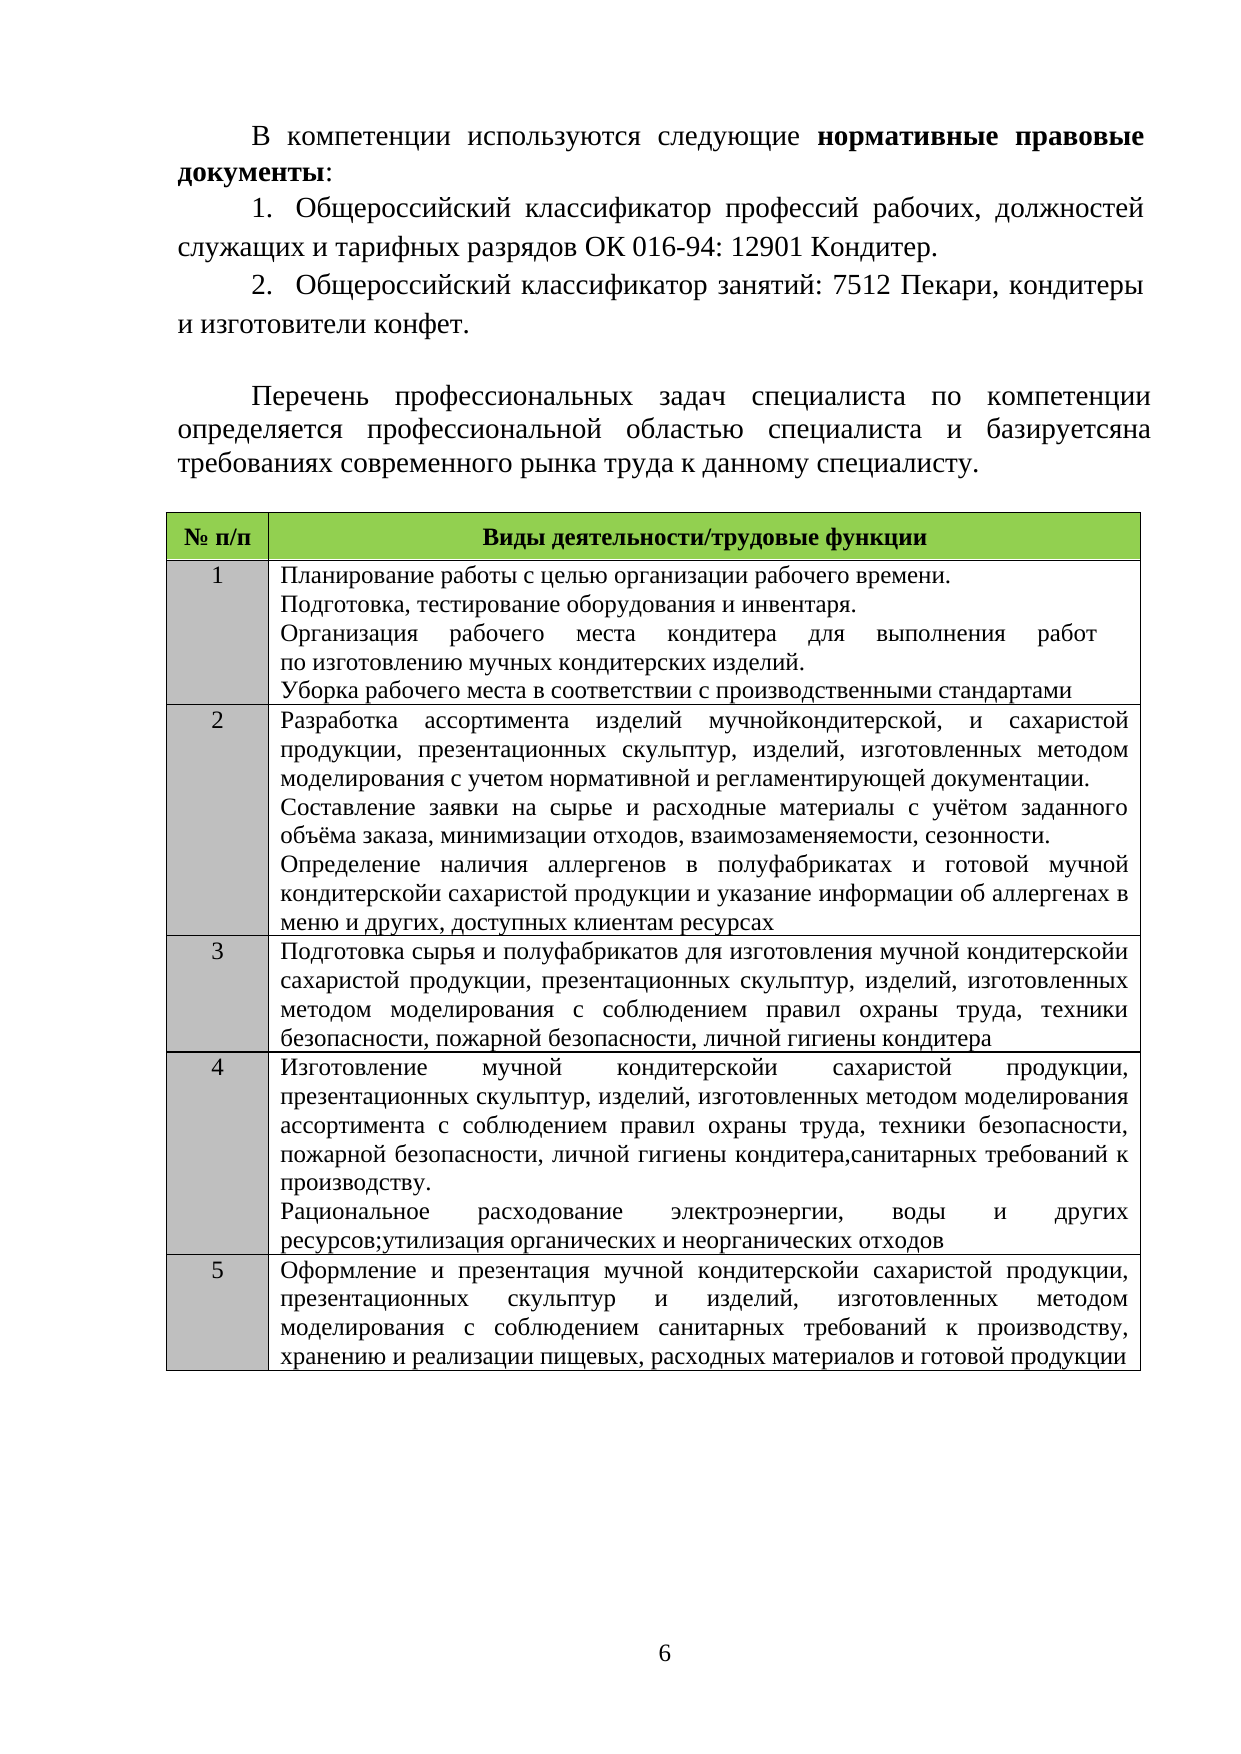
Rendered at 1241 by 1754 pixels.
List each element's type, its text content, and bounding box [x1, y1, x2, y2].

table_cell 5 [167, 1255, 268, 1370]
table_header Виды деятельности/трудовые функции [269, 513, 1140, 559]
list Общероссийский классификатор профессий рабочих, должностей служащих и тарифных разрядов ОК 016-94: 12901 Кондитер. [177, 190, 1144, 262]
table_cell 2 [167, 705, 268, 935]
table_cell 3 [167, 936, 268, 1051]
table_header № п/п [167, 513, 268, 559]
text В компетенции используются следующие нормативные правовые документы: [177, 118, 1144, 188]
table_cell Оформление и презентация мучной кондитерскойи сахаристой продукции, презентационных скульптур и изделий, изготовленных методом моделирования с соблюдением санитарных требований к производству, хранению и реализации пищевых, расходных материалов и готовой продукции [269, 1255, 1140, 1370]
table_cell 1 [167, 561, 268, 704]
table_cell Подготовка сырья и полуфабрикатов для изготовления мучной кондитерскойи сахаристой продукции, презентационных скульптур, изделий, изготовленных методом моделирования с соблюдением правил охраны труда, техники безопасности, пожарной безопасности, личной гигиены кондитера [269, 936, 1140, 1051]
table_cell 4 [167, 1053, 268, 1254]
list Общероссийский классификатор занятий: 7512 Пекари, кондитеры и изготовители конфет. [177, 267, 1144, 339]
text Перечень профессиональных задач специалиста по компетенции определяется профессиональной областью специалиста и базируетсяна требованиях современного рынка труда к данному специалисту. [177, 378, 1152, 479]
table_cell Планирование работы с целью организации рабочего времени. Подготовка, тестирование оборудования и инвентаря. Организация рабочего места кондитера для выполнения работ по изготовлению мучных кондитерских изделий. Уборка рабочего места в соответствии с производственными стандартами [269, 561, 1140, 704]
table_cell Изготовление мучной кондитерскойи сахаристой продукции, презентационных скульптур, изделий, изготовленных методом моделирования ассортимента с соблюдением правил охраны труда, техники безопасности, пожарной безопасности, личной гигиены кондитера,санитарных требований к производству. Рациональное расходование электроэнергии, воды и других ресурсов;утилизация органических и неорганических отходов [269, 1053, 1140, 1254]
table_cell Разработка ассортимента изделий мучнойкондитерской, и сахаристой продукции, презентационных скульптур, изделий, изготовленных методом моделирования с учетом нормативной и регламентирующей документации. Составление заявки на сырье и расходные материалы с учётом заданного объёма заказа, минимизации отходов, взаимозаменяемости, сезонности. Определение наличия аллергенов в полуфабрикатах и готовой мучной кондитерскойи сахаристой продукции и указание информации об аллергенах в меню и других, доступных клиентам ресурсах [269, 705, 1140, 935]
